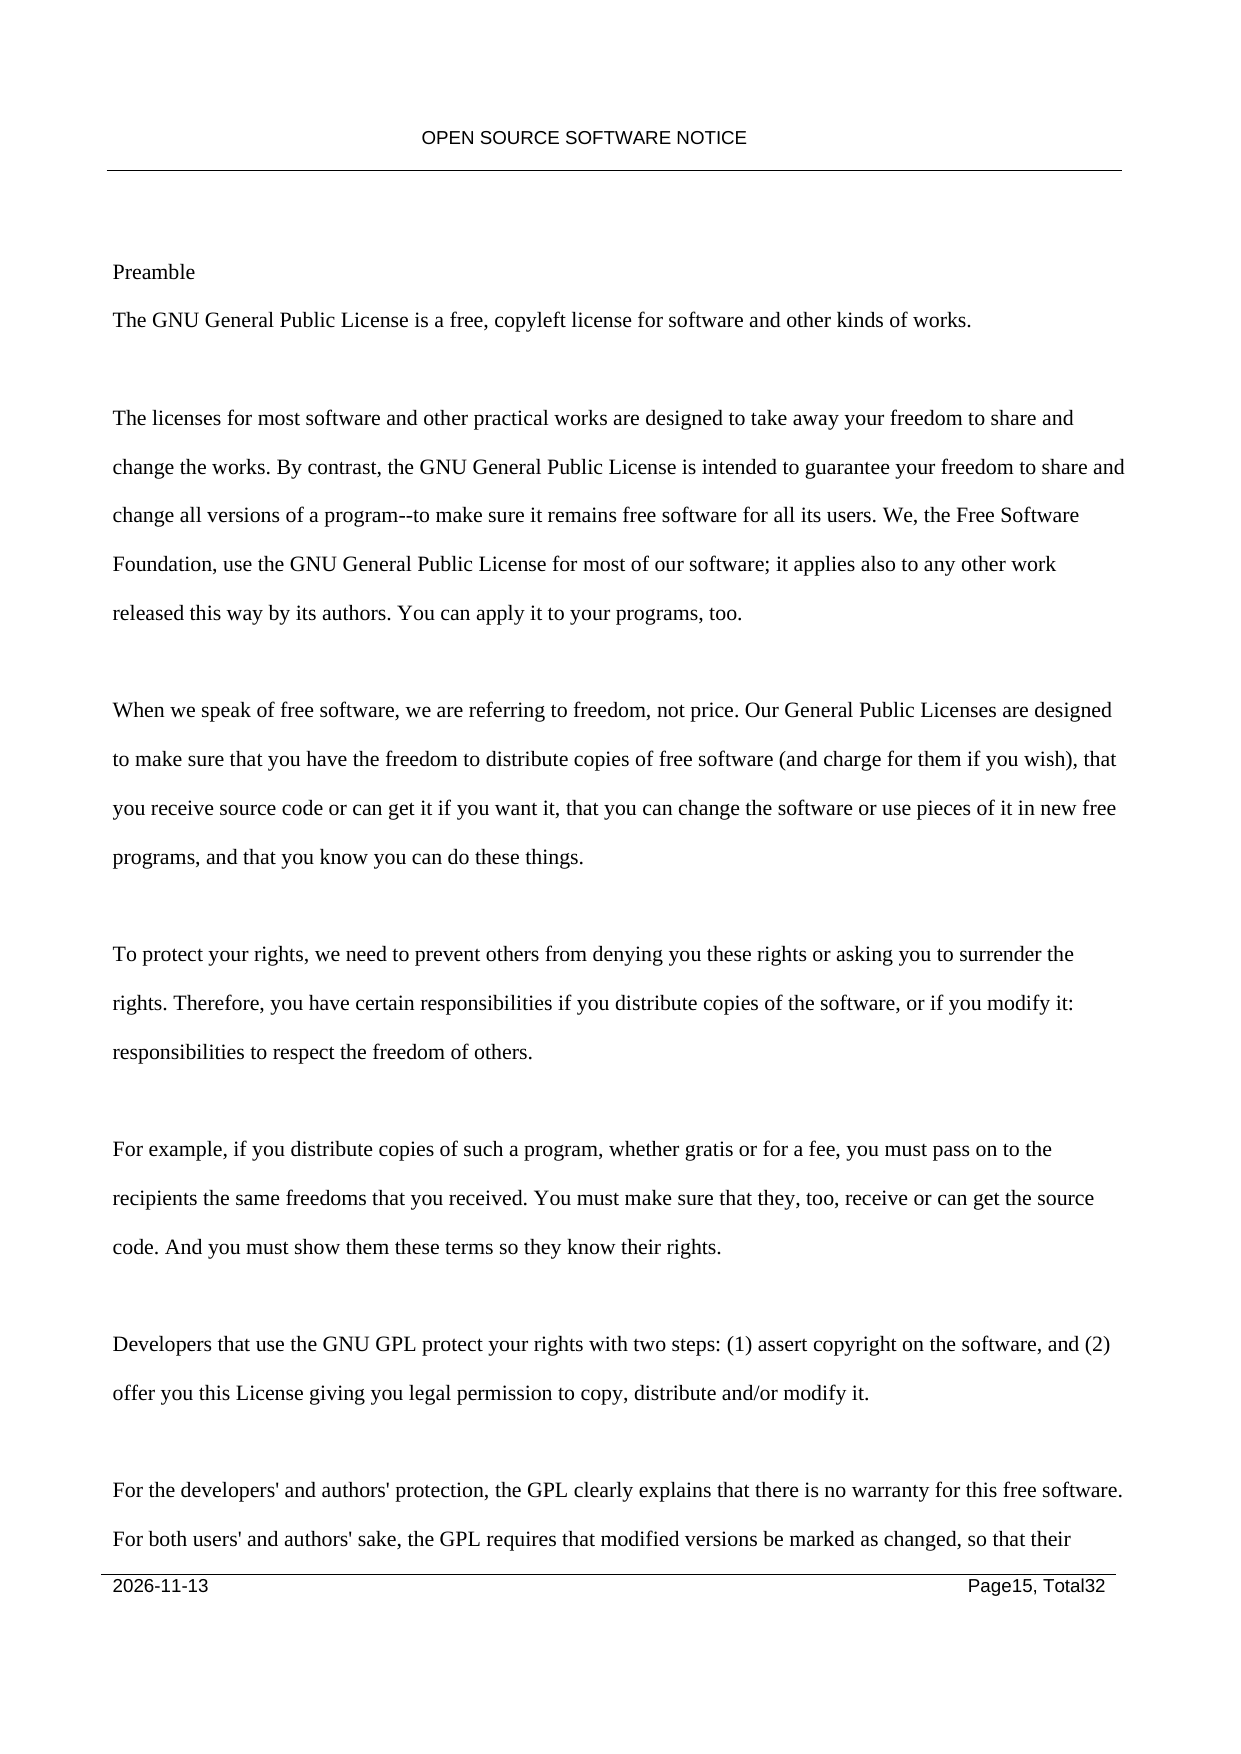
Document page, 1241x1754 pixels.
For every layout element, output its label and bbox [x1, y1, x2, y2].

text [112, 206, 1128, 1555]
